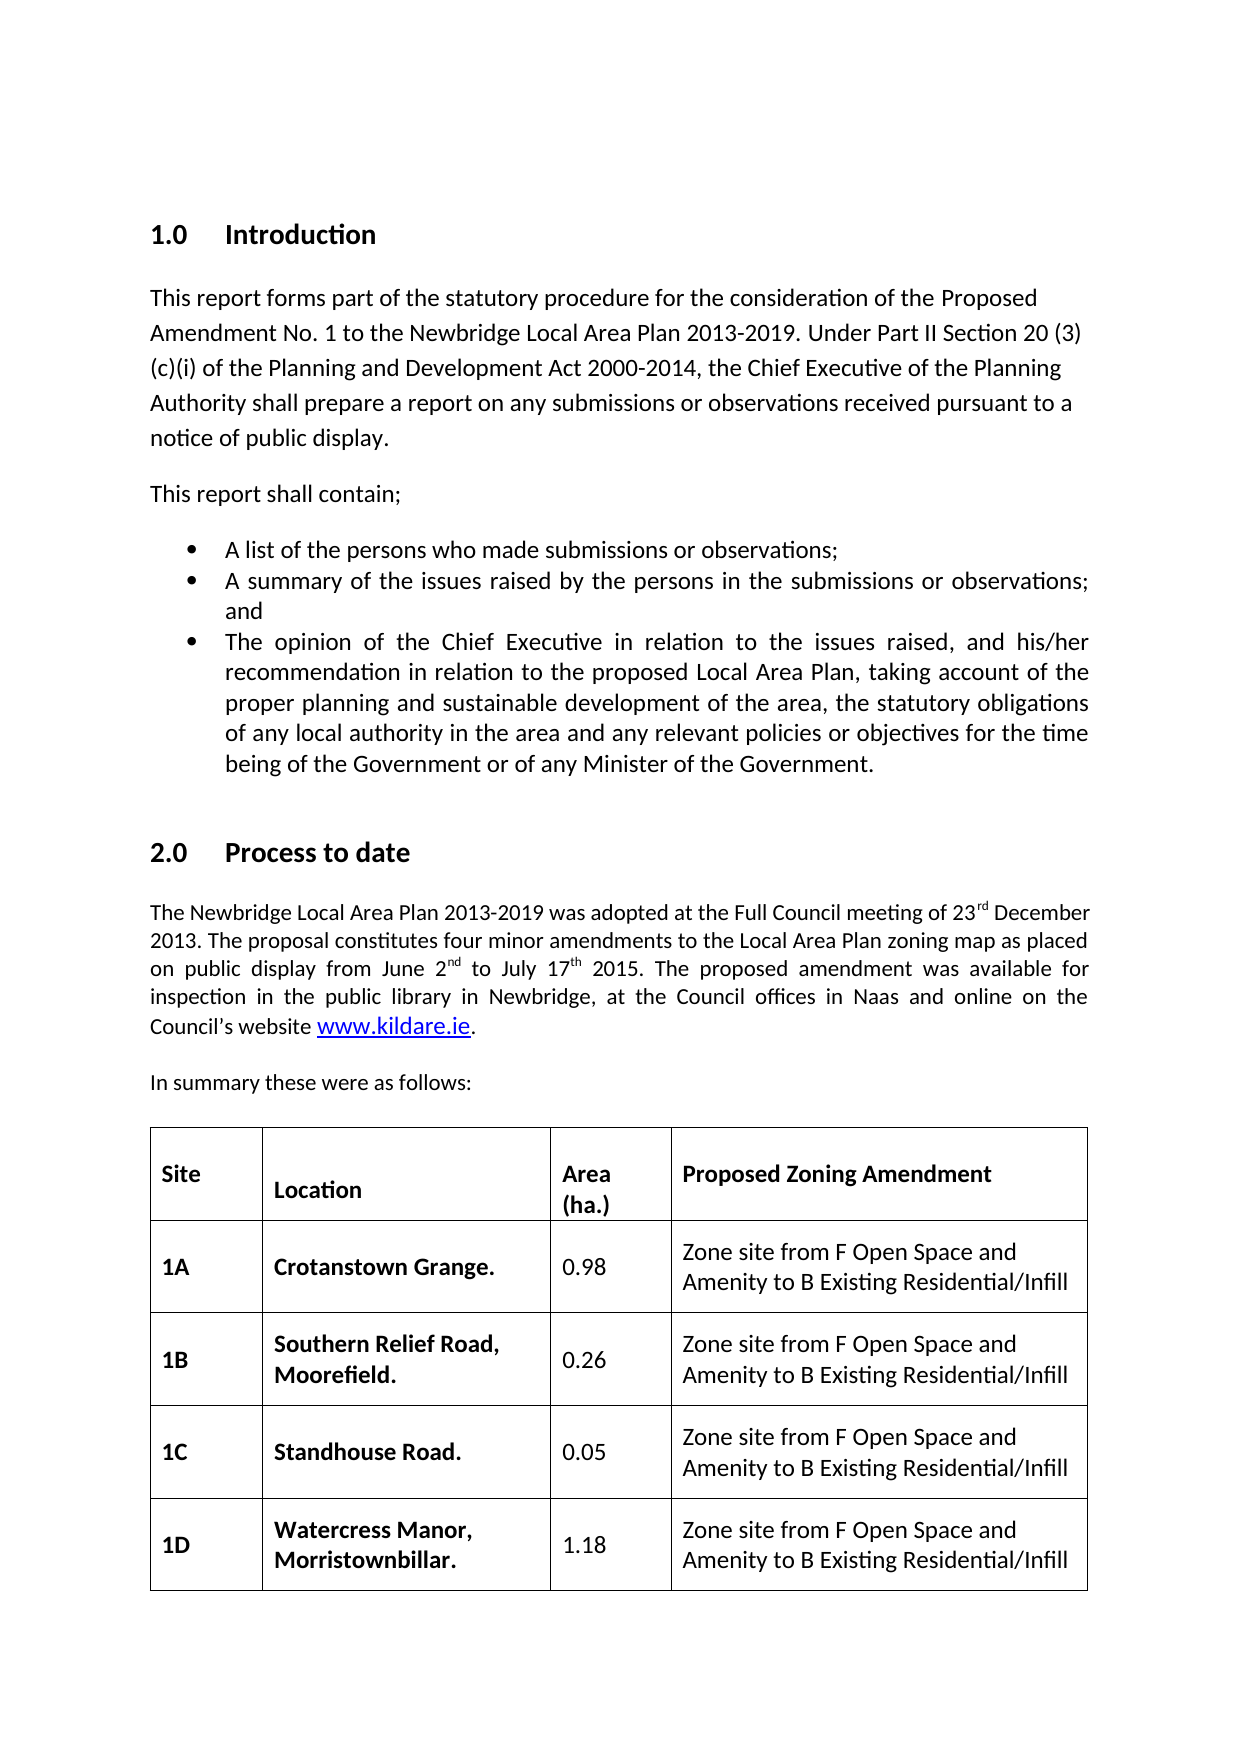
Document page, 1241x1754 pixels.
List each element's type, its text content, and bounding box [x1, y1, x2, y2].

text This report forms part of the statutory procedure for the consideration of the Proposed Amendment No. 1 to the Newbridge Local Area Plan 2013-2019. Under Part II Section 20 (3)(c)(i) of the Planning and Development Act 2000-2014, the Chief Executive of the Planning Authority shall prepare a report on any submissions or observations received pursuant to a notice of public display. [150, 283, 1090, 453]
subtitle 2.0 Process to date [150, 834, 1090, 870]
table_cell Zone site from F Open Space and Amenity to B Existing Residential/Infill [672, 1221, 1087, 1312]
table_cell Crotanstown Grange. [263, 1221, 550, 1312]
text 1.0 Introduction [150, 216, 1090, 252]
text This report shall contain; [150, 478, 1090, 509]
table_cell 1D [151, 1499, 262, 1590]
table_header Site [151, 1128, 262, 1220]
table_header Proposed Zoning Amendment [672, 1128, 1087, 1220]
table_cell 0.98 [551, 1221, 671, 1312]
table_cell 1C [151, 1406, 262, 1497]
table_cell 1A [151, 1221, 262, 1312]
table_header Area (ha.) [551, 1128, 671, 1220]
table_header Location [263, 1128, 550, 1220]
table_cell Zone site from F Open Space and Amenity to B Existing Residential/Infill [672, 1406, 1087, 1497]
list A list of the persons who made submissions or observations; [187, 534, 1090, 565]
list The opinion of the Chief Executive in relation to the issues raised, and his/her recommendation in relation to the proposed Local Area Plan, taking account of the proper planning and sustainable development of the area, the statutory obligations of any local authority in the area and any relevant policies or objectives for the time being of the Government or of any Minister of the Government. [187, 626, 1090, 778]
table_cell Zone site from F Open Space and Amenity to B Existing Residential/Infill [672, 1499, 1087, 1590]
table_cell Watercress Manor, Morristownbillar. [263, 1499, 550, 1590]
table_cell Standhouse Road. [263, 1406, 550, 1497]
table_cell 0.05 [551, 1406, 671, 1497]
table_cell Southern Relief Road, Moorefield. [263, 1313, 550, 1405]
table_cell 0.26 [551, 1313, 671, 1405]
table_cell 1.18 [551, 1499, 671, 1590]
list A summary of the issues raised by the persons in the submissions or observations; and [187, 565, 1090, 626]
table_cell Zone site from F Open Space and Amenity to B Existing Residential/Infill [672, 1313, 1087, 1405]
table_cell 1B [151, 1313, 262, 1405]
text In summary these were as follows: [150, 1068, 1090, 1097]
text The Newbridge Local Area Plan 2013-2019 was adopted at the Full Council meeting of 23rd December 2013. The proposal constitutes four minor amendments to the Local Area Plan zoning map as placed on public display from June 2nd to July 17th 2015. The proposed amendment was available for inspection in the public library in Newbridge, at the Council offices in Naas and online on the Council’s website www.kildare.ie. [150, 898, 1090, 1041]
